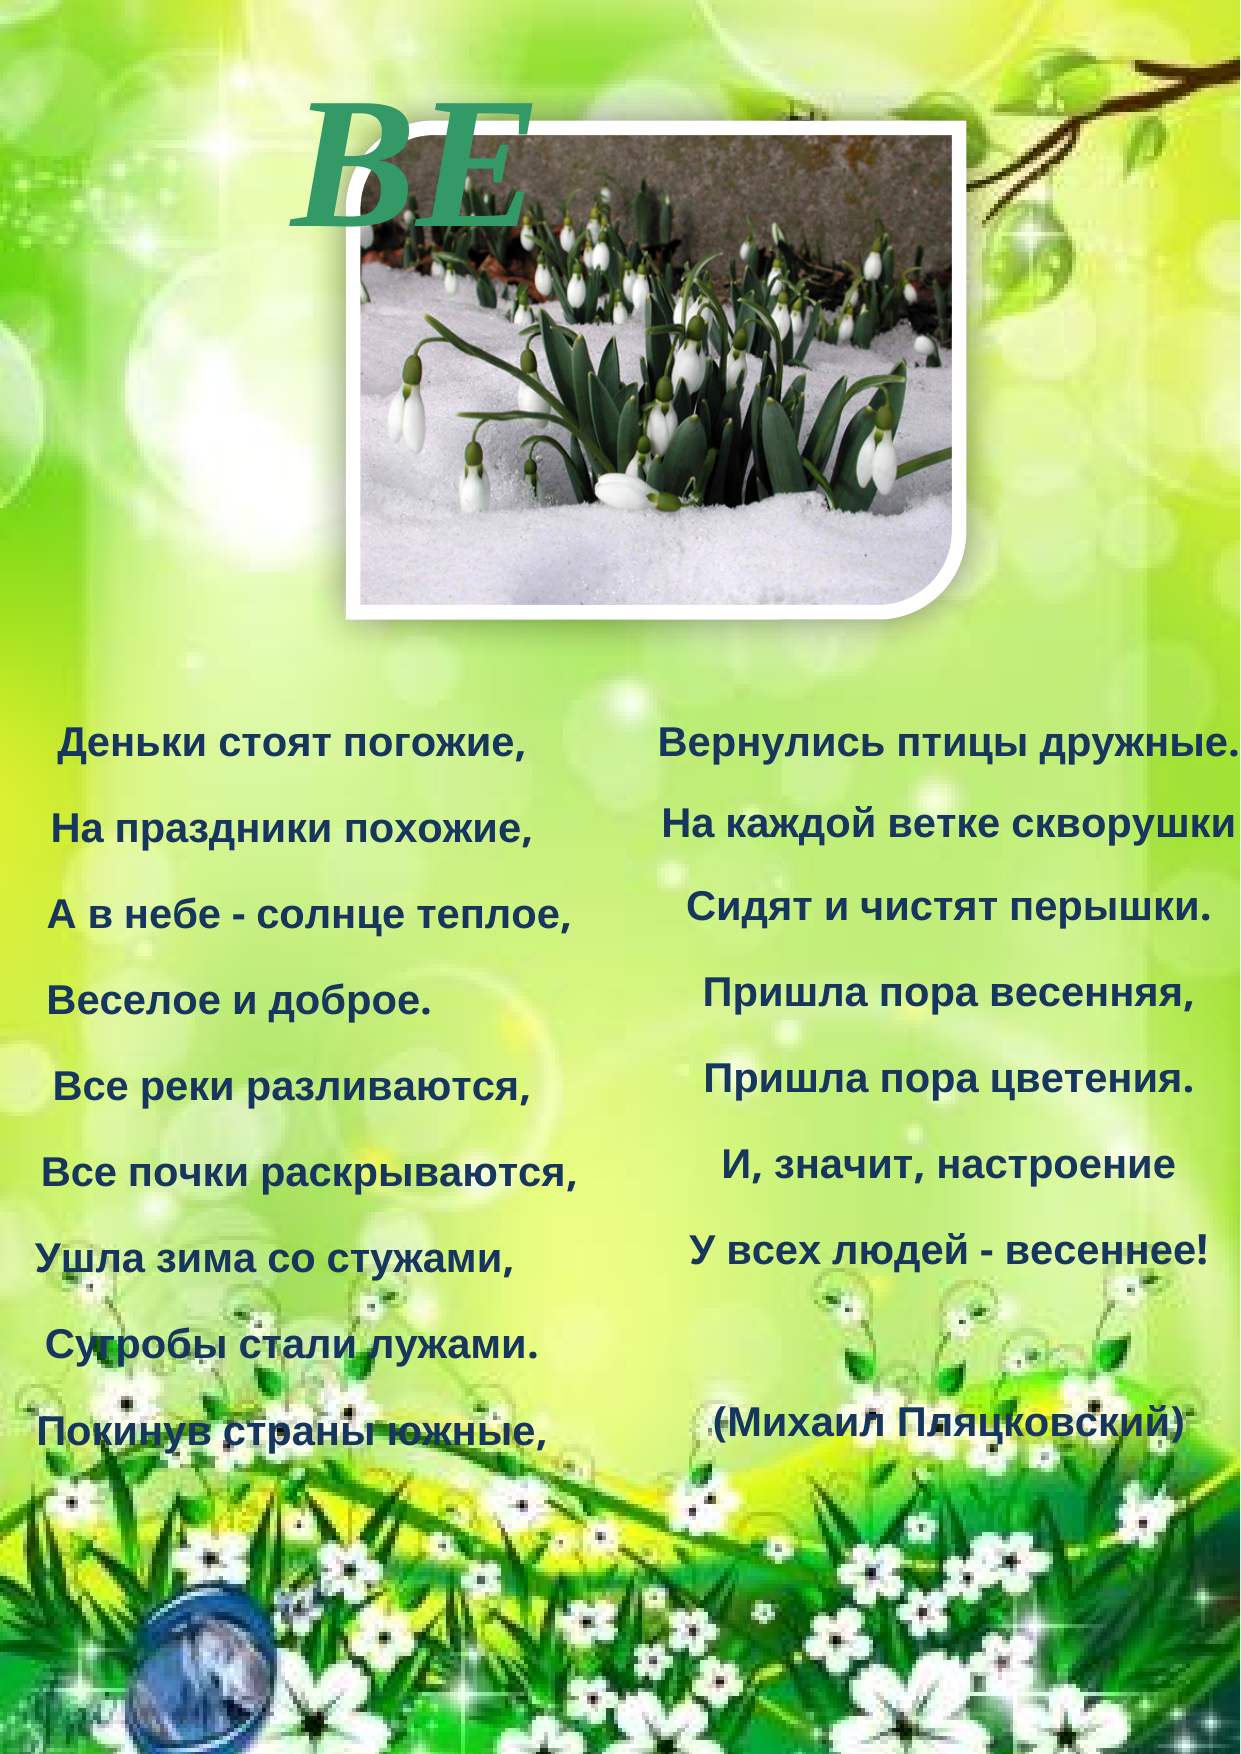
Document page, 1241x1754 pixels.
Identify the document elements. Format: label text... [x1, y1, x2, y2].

text Сугробы стали лужами. [0, 1314, 583, 1371]
text На праздники похожие, [0, 798, 583, 855]
text И, значит, настроение [657, 1133, 1240, 1190]
text Пришла пора цветения. [657, 1047, 1240, 1104]
text Веселое и доброе. [0, 970, 583, 1027]
text Все почки раскрываются, [0, 1142, 583, 1199]
text Покинув страны южные, [0, 1400, 583, 1457]
text А в небе - солнце теплое, [0, 884, 583, 941]
text Все реки разливаются, [0, 1056, 583, 1113]
text На каждой ветке скворушки [657, 798, 1240, 846]
text Деньки стоят погожие, [0, 712, 583, 769]
text (Михаил Пляцковский) [657, 1392, 1240, 1448]
text У всех людей - весеннее! [657, 1219, 1240, 1276]
text Вернулись птицы дружные. [657, 712, 1240, 769]
text Сидят и чистят перышки. [657, 875, 1240, 932]
picture [0, 0, 1241, 1754]
text Ушла зима со стужами, [0, 1228, 583, 1285]
text Пришла пора весенняя, [657, 961, 1240, 1018]
